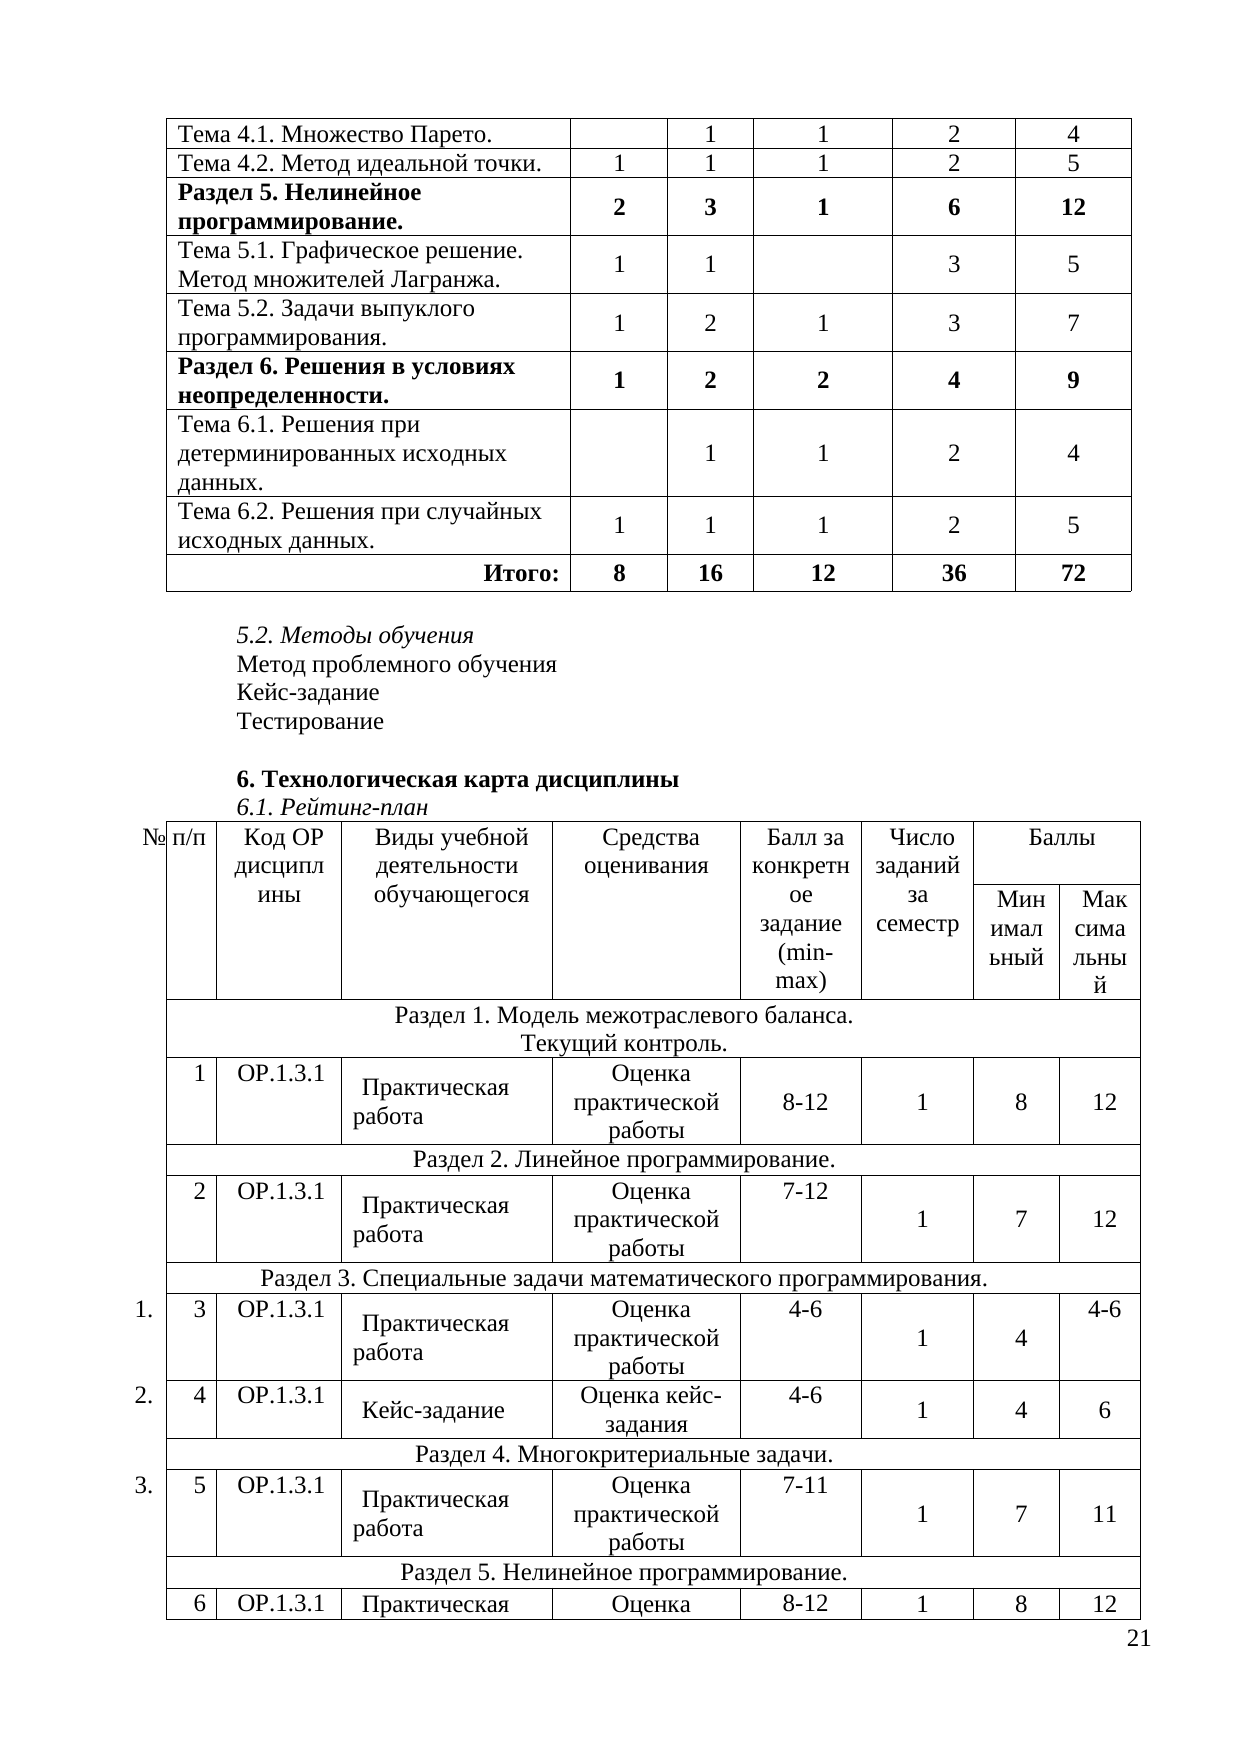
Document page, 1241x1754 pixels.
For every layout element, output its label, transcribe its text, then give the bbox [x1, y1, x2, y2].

table_cell 4 [1016, 410, 1131, 496]
table_cell 8 [974, 1058, 1059, 1144]
text Тестирование [177, 706, 1152, 735]
table_cell 1 [167, 1058, 216, 1144]
table_cell Оценка кейс-задания [553, 1381, 740, 1438]
table_cell 1 [668, 497, 753, 553]
table_cell 12 [1060, 1176, 1140, 1262]
table_cell ОР.1.3.1 [217, 1589, 341, 1619]
table_cell 2 [893, 410, 1015, 496]
table_cell Кейс-задание [342, 1381, 552, 1438]
table_cell Оценка практической работы [553, 1294, 740, 1380]
table_cell 4 [974, 1294, 1059, 1380]
table_cell 2 [668, 352, 753, 409]
table_cell 7-11 [741, 1470, 861, 1556]
table_cell 1 [862, 1294, 973, 1380]
table_cell Раздел 4. Многокритериальные задачи. [167, 1439, 1140, 1469]
table_cell 12 [1016, 178, 1131, 235]
text 6. Технологическая карта дисциплины [177, 764, 1152, 792]
table_cell 1 [571, 294, 667, 351]
table_cell 11 [1060, 1470, 1140, 1556]
table_cell Максимальный [1060, 885, 1140, 999]
table_cell 4-6 [741, 1294, 861, 1380]
table_cell Тема 4.2. Метод идеальной точки. [167, 149, 570, 177]
table_cell ОР.1.3.1 [217, 1381, 341, 1438]
table_cell ОР.1.3.1 [217, 1176, 341, 1262]
table_cell 2 [754, 352, 892, 409]
table_cell 1 [862, 1381, 973, 1438]
table_cell 8 [974, 1589, 1059, 1619]
table_cell 8-12 [741, 1589, 861, 1619]
table_cell Практическая работа [342, 1058, 552, 1144]
table_cell 9 [1016, 352, 1131, 409]
table_cell 6 [893, 178, 1015, 235]
table_cell 1 [571, 352, 667, 409]
table_cell 2 [893, 119, 1015, 147]
table_header Средства оценивания [553, 822, 740, 999]
table_cell 16 [668, 555, 753, 591]
table_cell 1 [668, 236, 753, 293]
table_cell 2 [893, 497, 1015, 553]
table_cell 1 [754, 410, 892, 496]
table_cell 1 [862, 1470, 973, 1556]
table_cell Тема 5.1. Графическое решение. Метод множителей Лагранжа. [167, 236, 570, 293]
table_cell Минимальный [974, 885, 1059, 999]
table_header Виды учебной деятельности обучающегося [342, 822, 552, 999]
table_cell 3 [893, 236, 1015, 293]
table_cell 7 [974, 1470, 1059, 1556]
table_cell Раздел 1. Модель межотраслевого баланса. Текущий контроль. [167, 1000, 1140, 1057]
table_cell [553, 1589, 740, 1619]
table_cell 1 [668, 149, 753, 177]
table_cell 2 [893, 149, 1015, 177]
table_cell 1 [754, 497, 892, 553]
table_cell 1 [571, 149, 667, 177]
table_cell 1 [754, 119, 892, 147]
table_cell 5 [1016, 497, 1131, 553]
table_cell 4-6 [741, 1381, 861, 1438]
table_cell 4 [974, 1381, 1059, 1438]
table_cell Практическая работа [342, 1470, 552, 1556]
table_cell 3 [668, 178, 753, 235]
table_cell 1 [754, 178, 892, 235]
table_header Код ОР дисциплины [217, 822, 341, 999]
table_cell 2 [571, 178, 667, 235]
table_cell Практическая работа [342, 1176, 552, 1262]
table_cell 3 [167, 1294, 216, 1380]
table_cell 4 [893, 352, 1015, 409]
text 6.1. Рейтинг-план [177, 792, 1152, 821]
table_cell Раздел 5. Нелинейное программирование. [167, 178, 570, 235]
table_cell 7-12 [741, 1176, 861, 1262]
table_cell Оценка практической работы [553, 1470, 740, 1556]
table_header Балл за конкретное задание (min-max) [741, 822, 861, 999]
table_cell Оценка практической работы [553, 1058, 740, 1144]
table_cell 4-6 [1060, 1294, 1140, 1380]
table_cell Тема 4.1. Множество Парето. [167, 119, 570, 147]
table_cell 5 [167, 1470, 216, 1556]
table_cell ОР.1.3.1 [217, 1294, 341, 1380]
table_cell ОР.1.3.1 [217, 1470, 341, 1556]
table_cell Оценка практической работы [553, 1176, 740, 1262]
table_cell Раздел 6. Решения в условиях неопределенности. [167, 352, 570, 409]
text Метод проблемного обучения [177, 649, 1152, 677]
table_cell ОР.1.3.1 [217, 1058, 341, 1144]
text 5.2. Методы обучения [177, 620, 1152, 649]
table_cell 3 [893, 294, 1015, 351]
table_cell 72 [1016, 555, 1131, 591]
table_cell 1 [862, 1176, 973, 1262]
table_cell 8-12 [741, 1058, 861, 1144]
table_cell 5 [1016, 149, 1131, 177]
table_cell Практическая работа [342, 1294, 552, 1380]
table_cell [754, 236, 892, 293]
table_cell 1 [754, 149, 892, 177]
table_cell 4 [167, 1381, 216, 1438]
table_cell Раздел 5. Нелинейное программирование. [167, 1557, 1140, 1587]
table_cell 1 [668, 410, 753, 496]
table_cell Раздел 2. Линейное программирование. [167, 1145, 1140, 1175]
table_header Баллы [974, 822, 1140, 884]
table_cell 6 [167, 1589, 216, 1619]
table_header № п/п [167, 822, 216, 999]
table_header Число заданий за семестр [862, 822, 973, 999]
table_cell Тема 6.2. Решения при случайных исходных данных. [167, 497, 570, 553]
table_cell [571, 410, 667, 496]
table_cell Тема 5.2. Задачи выпуклого программирования. [167, 294, 570, 351]
table_cell Тема 6.1. Решения при детерминированных исходных данных. [167, 410, 570, 496]
table_cell Итого: [167, 555, 570, 591]
table_cell 7 [974, 1176, 1059, 1262]
table_cell 1 [862, 1589, 973, 1619]
table_cell 1 [668, 119, 753, 147]
table_cell 8 [571, 555, 667, 591]
table_cell 1 [571, 236, 667, 293]
table_cell Раздел 3. Специальные задачи математического программирования. [167, 1263, 1140, 1293]
table_cell Практическая работа [342, 1589, 552, 1619]
table_cell 4 [1016, 119, 1131, 147]
table_cell [571, 119, 667, 147]
table_cell 1 [754, 294, 892, 351]
table_cell 5 [1016, 236, 1131, 293]
table_cell 6 [1060, 1381, 1140, 1438]
table_cell 1 [862, 1058, 973, 1144]
table_cell 2 [668, 294, 753, 351]
table_cell 12 [1060, 1589, 1140, 1619]
table_cell 1 [571, 497, 667, 553]
text Кейс-задание [177, 677, 1152, 706]
table_cell 36 [893, 555, 1015, 591]
table_cell 12 [754, 555, 892, 591]
table_cell 12 [1060, 1058, 1140, 1144]
table_cell 7 [1016, 294, 1131, 351]
table_cell 2 [167, 1176, 216, 1262]
